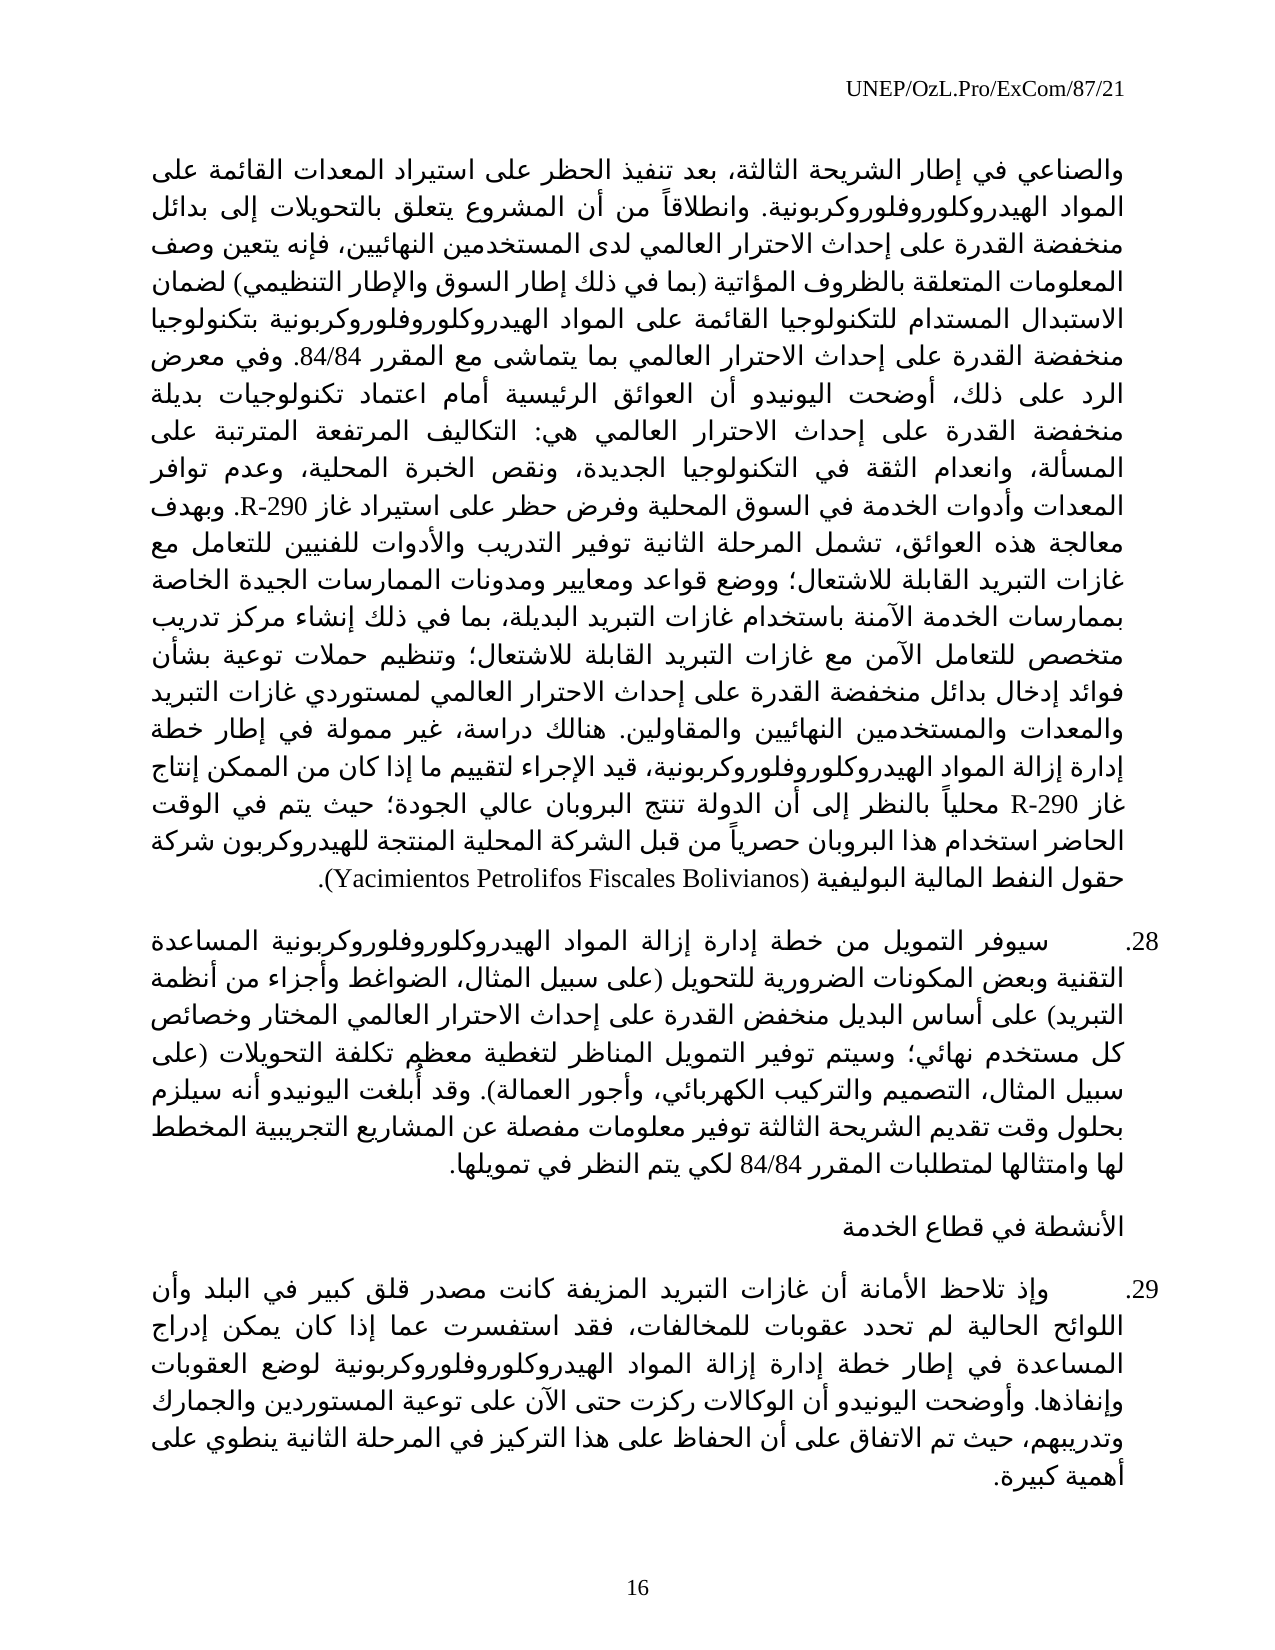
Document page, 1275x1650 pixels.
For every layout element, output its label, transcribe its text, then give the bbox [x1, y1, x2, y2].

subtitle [150, 154, 1125, 894]
subtitle سيوفر التمويل من خطة إدارة إزالة المواد الهيدروكلوروفلوروكربونية المساعدة التقنية وبعض المكونات الضرورية للتحويل (على سبيل المثال، الضواغط وأجزاء من أنظمة التبريد) على أساس البديل منخفض القدرة على إحداث الاحترار العالمي المختار وخصائص كل مستخدم نهائي؛ وسيتم توفير التمويل المناظر لتغطية معظم تكلفة التحويلات (على سبيل المثال، التصميم والتركيب الكهربائي، وأجور العمالة). وقد أُبلغت اليونيدو أنه سيلزم بحلول وقت تقديم الشريحة الثالثة توفير معلومات مفصلة عن المشاريع التجريبية المخطط لها وامتثالها لمتطلبات المقرر 84/84 لكي يتم النظر في تمويلها. [150, 925, 1125, 1180]
subtitle الأنشطة في قطاع الخدمة [150, 1211, 1125, 1242]
subtitle وإذ تلاحظ الأمانة أن غازات التبريد المزيفة كانت مصدر قلق كبير في البلد وأن اللوائح الحالية لم تحدد عقوبات للمخالفات، فقد استفسرت عما إذا كان يمكن إدراج المساعدة في إطار خطة إدارة إزالة المواد الهيدروكلوروفلوروكربونية لوضع العقوبات وإنفاذها. وأوضحت اليونيدو أن الوكالات ركزت حتى الآن على توعية المستوردين والجمارك وتدريبهم، حيث تم الاتفاق على أن الحفاظ على هذا التركيز في المرحلة الثانية ينطوي على أهمية كبيرة. [150, 1273, 1125, 1491]
